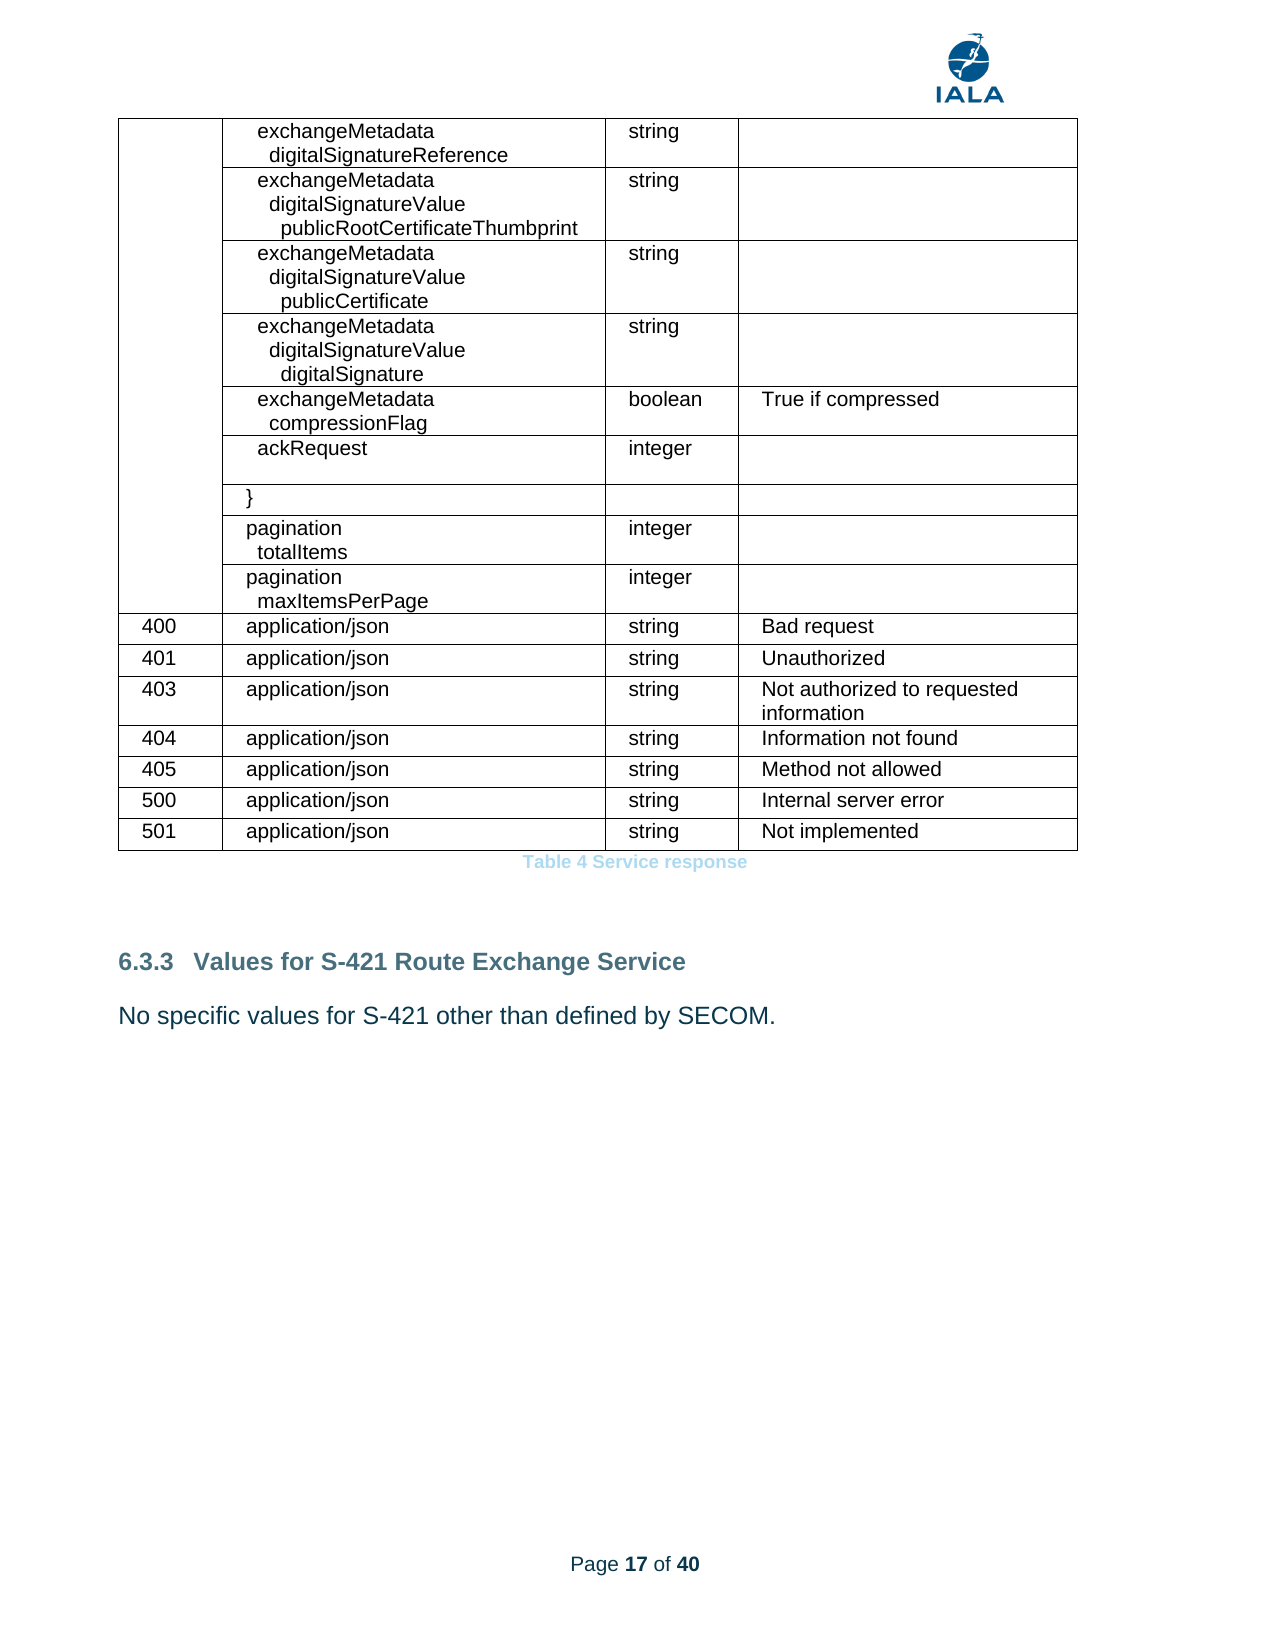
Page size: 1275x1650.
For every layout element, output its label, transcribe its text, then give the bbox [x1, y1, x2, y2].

table_cell integer [606, 436, 738, 484]
table_cell pagination totalItems [223, 516, 605, 564]
table_cell application/json [223, 677, 605, 724]
table_cell string [606, 241, 738, 313]
table_cell Not implemented [739, 819, 1077, 849]
table_cell Unauthorized [739, 645, 1077, 676]
table_cell 501 [119, 819, 222, 849]
table_cell exchangeMetadata compressionFlag [223, 387, 605, 435]
table_cell string [606, 819, 738, 849]
table_cell application/json [223, 757, 605, 787]
table_cell [739, 241, 1077, 313]
table_cell [606, 485, 738, 515]
table_cell 401 [119, 645, 222, 676]
table_cell [739, 168, 1077, 240]
table_cell string [606, 168, 738, 240]
subtitle Values for S-421 Route Exchange Service [118, 947, 1152, 976]
table_cell string [606, 314, 738, 386]
table_cell pagination maxItemsPerPage [223, 565, 605, 613]
table_cell string [606, 757, 738, 787]
table_cell integer [606, 516, 738, 564]
table_cell string [606, 119, 738, 167]
table_cell integer [606, 565, 738, 613]
table_cell string [606, 788, 738, 818]
table_cell [739, 314, 1077, 386]
table_cell boolean [606, 387, 738, 435]
table_cell Internal server error [739, 788, 1077, 818]
table_cell 404 [119, 726, 222, 756]
table_cell application/json [223, 788, 605, 818]
table_cell 405 [119, 757, 222, 787]
table_cell True if compressed [739, 387, 1077, 435]
table_cell Bad request [739, 614, 1077, 644]
table_cell application/json [223, 614, 605, 644]
table_cell Information not found [739, 726, 1077, 756]
table_cell [739, 119, 1077, 167]
table_cell ackRequest [223, 436, 605, 484]
table_cell exchangeMetadata digitalSignatureReference [223, 119, 605, 167]
picture [921, 25, 1016, 118]
table_cell 500 [119, 788, 222, 818]
table_cell 403 [119, 677, 222, 724]
table_cell string [606, 614, 738, 644]
table_cell application/json [223, 726, 605, 756]
table_cell [739, 516, 1077, 564]
table_cell Not authorized to requested information [739, 677, 1077, 724]
table_cell string [606, 677, 738, 724]
table_cell string [606, 645, 738, 676]
table_cell application/json [223, 645, 605, 676]
table_cell string [606, 726, 738, 756]
table_cell } [223, 485, 605, 515]
text Table 4 Service response [118, 851, 1152, 872]
table_cell [739, 485, 1077, 515]
table_cell 400 [119, 614, 222, 644]
table_cell exchangeMetadata digitalSignatureValue publicRootCertificateThumbprint [223, 168, 605, 240]
table_cell [739, 436, 1077, 484]
text No specific values for S-421 other than defined by SECOM. [118, 1001, 1152, 1029]
table_cell exchangeMetadata digitalSignatureValue publicCertificate [223, 241, 605, 313]
table_cell exchangeMetadata digitalSignatureValue digitalSignature [223, 314, 605, 386]
table_cell application/json [223, 819, 605, 849]
table_cell Method not allowed [739, 757, 1077, 787]
table_cell [739, 565, 1077, 613]
